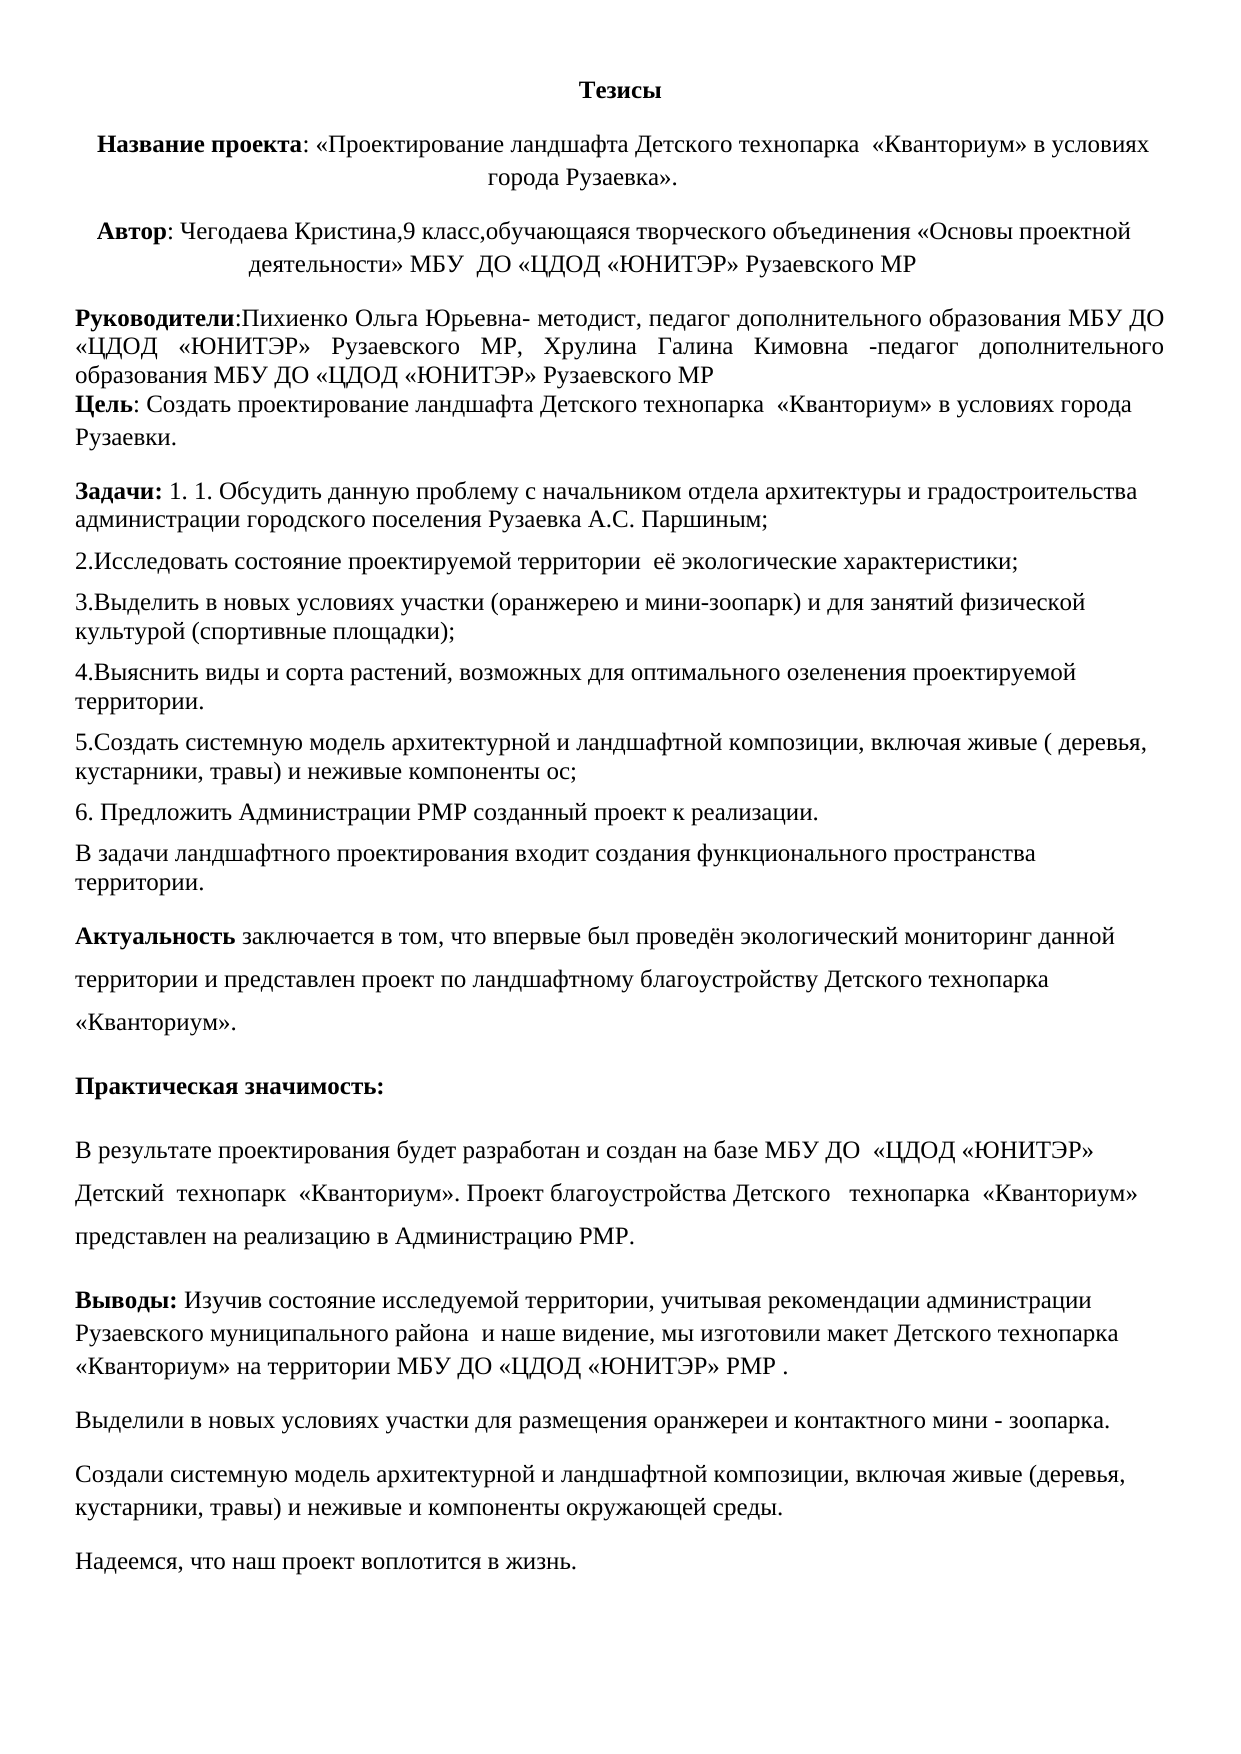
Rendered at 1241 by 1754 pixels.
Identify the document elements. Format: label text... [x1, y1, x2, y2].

text В задачи ландшафтного проектирования входит создания функционального пространства территории. [75, 838, 1165, 896]
text Цель: Создать проектирование ландшафта Детского технопарка «Кванториум» в условиях города Рузаевки. [75, 389, 1165, 451]
text Автор: Чегодаева Кристина,9 класс,обучающаяся творческого объединения «Основы проектной деятельности» МБУ ДО «ЦДОД «ЮНИТЭР» Рузаевского МР [0, 216, 1165, 277]
text Задачи: 1. 1. Обсудить данную проблему с начальником отдела архитектуры и градостроительства администрации городского поселения Рузаевка А.С. Паршиным; [75, 476, 1165, 533]
text Выделили в новых условиях участки для размещения оранжереи и контактного мини - зоопарка. [75, 1405, 1165, 1434]
text 2.Исследовать состояние проектируемой территории её экологические характеристики; [75, 546, 1165, 574]
text 3.Выделить в новых условиях участки (оранжерею и мини-зоопарк) и для занятий физической культурой (спортивные площадки); [75, 587, 1165, 644]
text Название проекта: «Проектирование ландшафта Детского технопарка «Кванториум» в условиях города Рузаевка». [0, 129, 1165, 191]
text 5.Создать системную модель архитектурной и ландшафтной композиции, включая живые ( деревья, кустарники, травы) и неживые компоненты ос; [75, 727, 1165, 784]
text 6. Предложить Администрации РМР созданный проект к реализации. [75, 797, 1165, 826]
text Практическая значимость: [75, 1071, 1165, 1100]
text Выводы: Изучив состояние исследуемой территории, учитывая рекомендации администрации Рузаевского муниципального района и наше видение, мы изготовили макет Детского технопарка «Кванториум» на территории МБУ ДО «ЦДОД «ЮНИТЭР» РМР . [75, 1285, 1165, 1380]
text Руководители:Пихиенко Ольга Юрьевна- методист, педагог дополнительного образования МБУ ДО «ЦДОД «ЮНИТЭР» Рузаевского МР, Хрулина Галина Кимовна -педагог дополнительного образования МБУ ДО «ЦДОД «ЮНИТЭР» Рузаевского МР [75, 303, 1165, 389]
text В результате проектирования будет разработан и создан на базе МБУ ДО «ЦДОД «ЮНИТЭР» Детский технопарк «Кванториум». Проект благоустройства Детского технопарка «Кванториум» представлен на реализацию в Администрацию РМР. [75, 1135, 1165, 1250]
text Надеемся, что наш проект воплотится в жизнь. [75, 1546, 1165, 1574]
text Создали системную модель архитектурной и ландшафтной композиции, включая живые (деревья, кустарники, травы) и неживые и компоненты окружающей среды. [75, 1459, 1165, 1521]
text Актуальность заключается в том, что впервые был проведён экологический мониторинг данной территории и представлен проект по ландшафтному благоустройству Детского технопарка «Кванториум». [75, 921, 1165, 1036]
text 4.Выяснить виды и сорта растений, возможных для оптимального озеленения проектируемой территории. [75, 657, 1165, 714]
text Тезисы [75, 75, 1165, 104]
